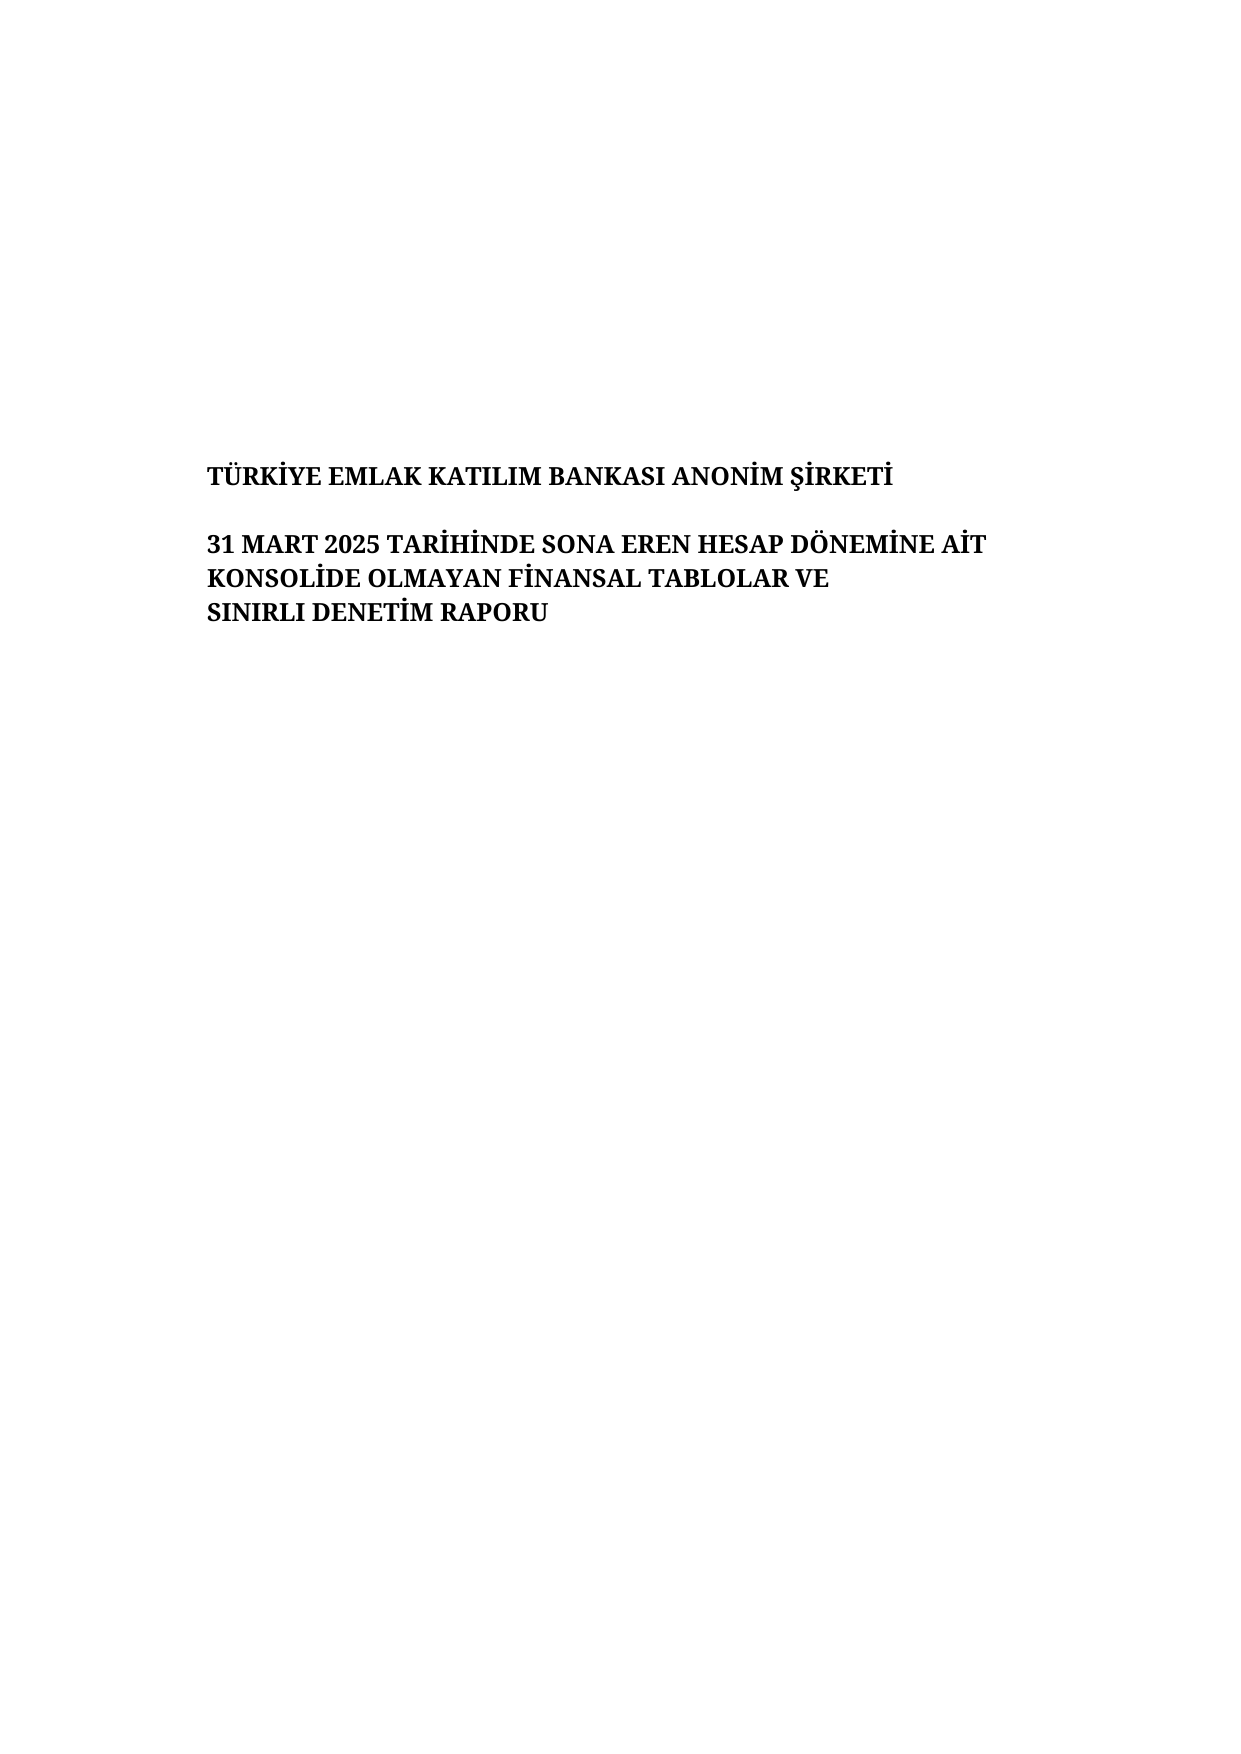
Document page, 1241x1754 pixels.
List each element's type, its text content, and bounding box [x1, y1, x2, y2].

text 31 MART 2025 TARİHİNDE SONA EREN HESAP DÖNEMİNE AİT KONSOLİDE OLMAYAN FİNANSAL TABLOLAR VE SINIRLI DENETİM RAPORU [207, 527, 1122, 629]
title TÜRKİYE EMLAK KATILIM BANKASI ANONİM ŞİRKETİ [207, 459, 1122, 493]
